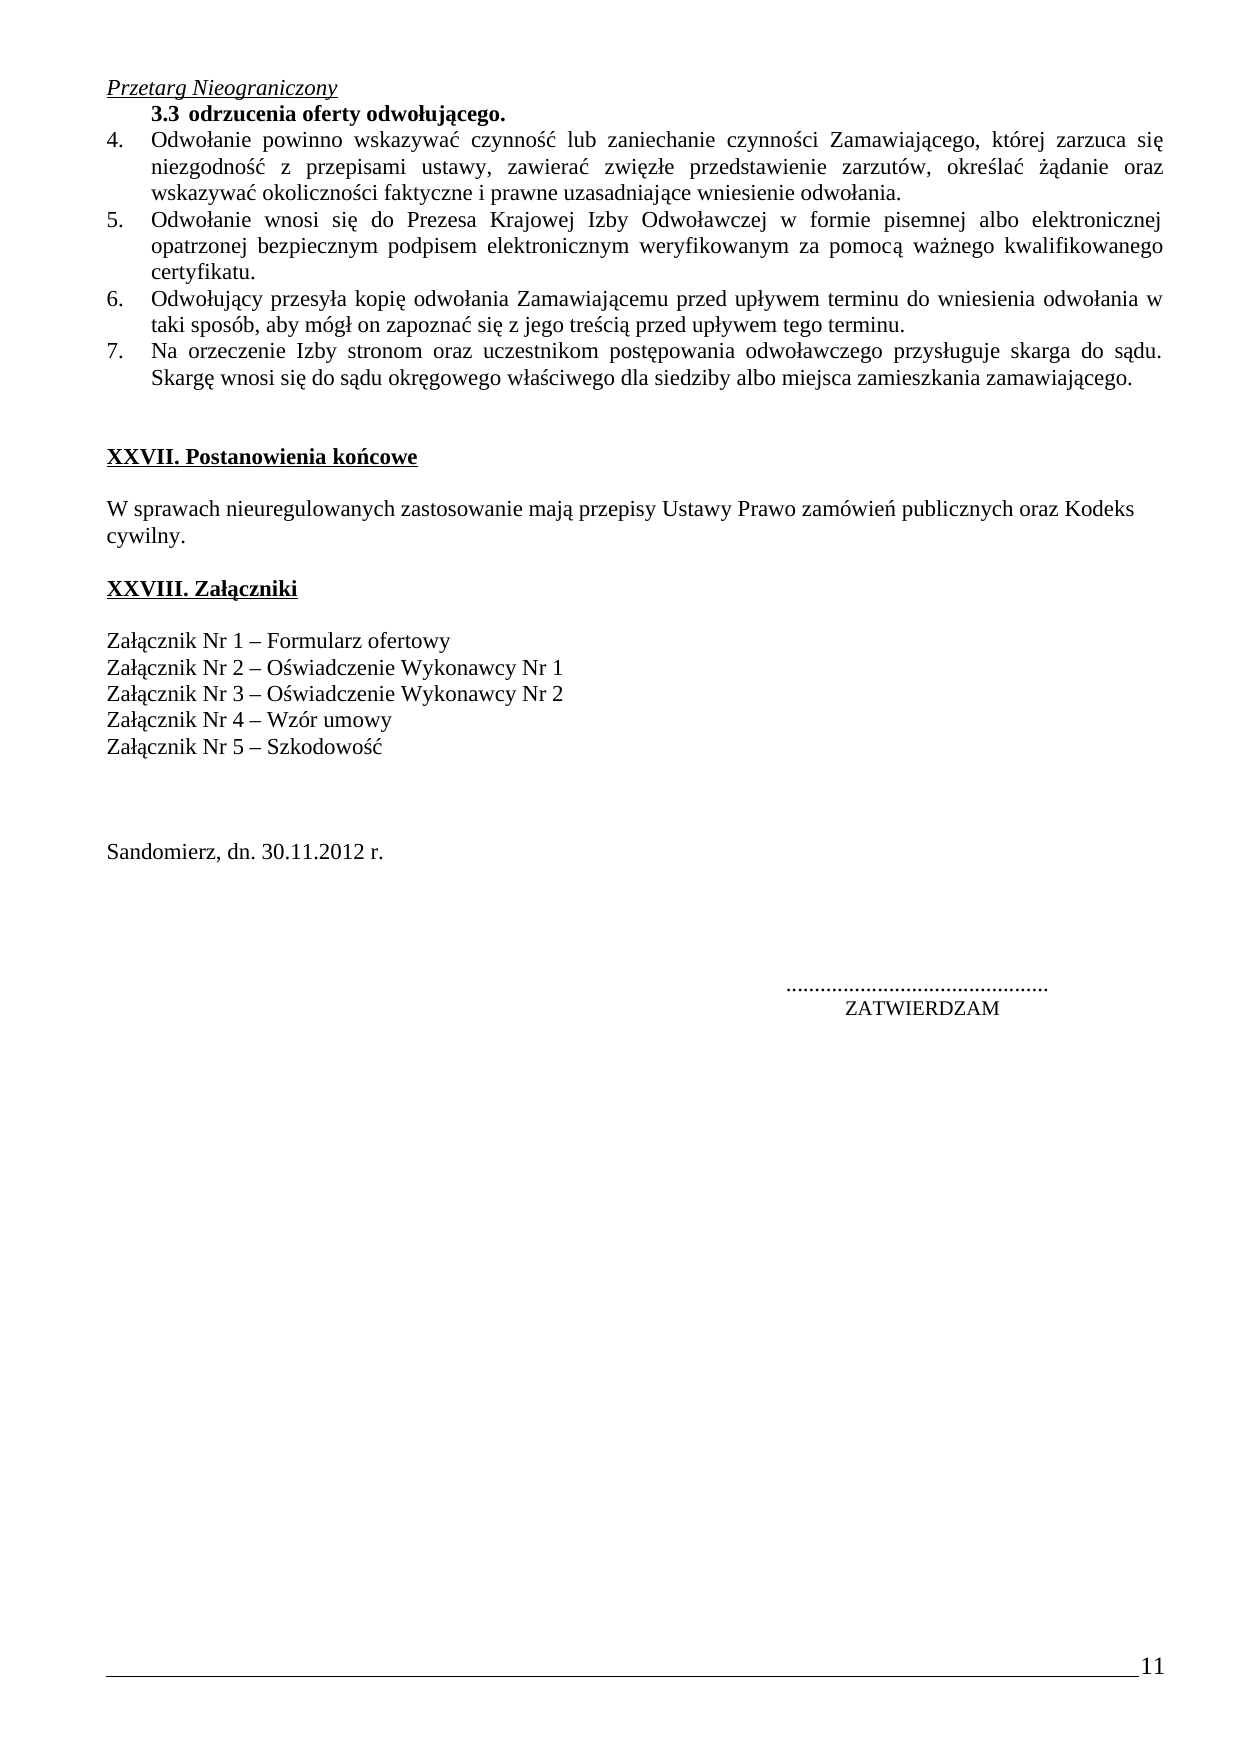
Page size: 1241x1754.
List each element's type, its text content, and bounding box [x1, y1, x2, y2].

text XXVIII. Załączniki [106, 574, 1163, 601]
list Odwołanie wnosi się do Prezesa Krajowej Izby Odwoławczej w formie pisemnej albo elektronicznej opatrzonej bezpiecznym podpisem elektronicznym weryfikowanym za pomocą ważnego kwalifikowanego certyfikatu. [106, 206, 1163, 285]
list Na orzeczenie Izby stronom oraz uczestnikom postępowania odwoławczego przysługuje skarga do sądu. Skargę wnosi się do sądu okręgowego właściwego dla siedziby albo miejsca zamieszkania zamawiającego. [106, 337, 1163, 390]
text Załącznik Nr 4 – Wzór umowy [106, 706, 1163, 733]
text Załącznik Nr 3 – Oświadczenie Wykonawcy Nr 2 [106, 680, 1163, 706]
text Załącznik Nr 5 – Szkodowość [106, 733, 1163, 759]
text Załącznik Nr 2 – Oświadczenie Wykonawcy Nr 1 [106, 654, 1163, 680]
text Załącznik Nr 1 – Formularz ofertowy [106, 627, 1163, 654]
list Odwołujący przesyła kopię odwołania Zamawiającemu przed upływem terminu do wniesienia odwołania w taki sposób, aby mógł on zapoznać się z jego treścią przed upływem tego terminu. [106, 285, 1163, 337]
text ZATWIERDZAM [106, 996, 1163, 1020]
text Sandomierz, dn. 30.11.2012 r. [106, 838, 1163, 864]
list odrzucenia oferty odwołującego. [151, 100, 1163, 127]
list Odwołanie powinno wskazywać czynność lub zaniechanie czynności Zamawiającego, której zarzuca się niezgodność z przepisami ustawy, zawierać zwięzłe przedstawienie zarzutów, określać żądanie oraz wskazywać okoliczności faktyczne i prawne uzasadniające wniesienie odwołania. [106, 127, 1163, 206]
text .............................................. [106, 970, 1163, 996]
text XXVII. Postanowienia końcowe [106, 443, 1163, 469]
text W sprawach nieuregulowanych zastosowanie mają przepisy Ustawy Prawo zamówień publicznych oraz Kodeks cywilny. [106, 496, 1163, 548]
